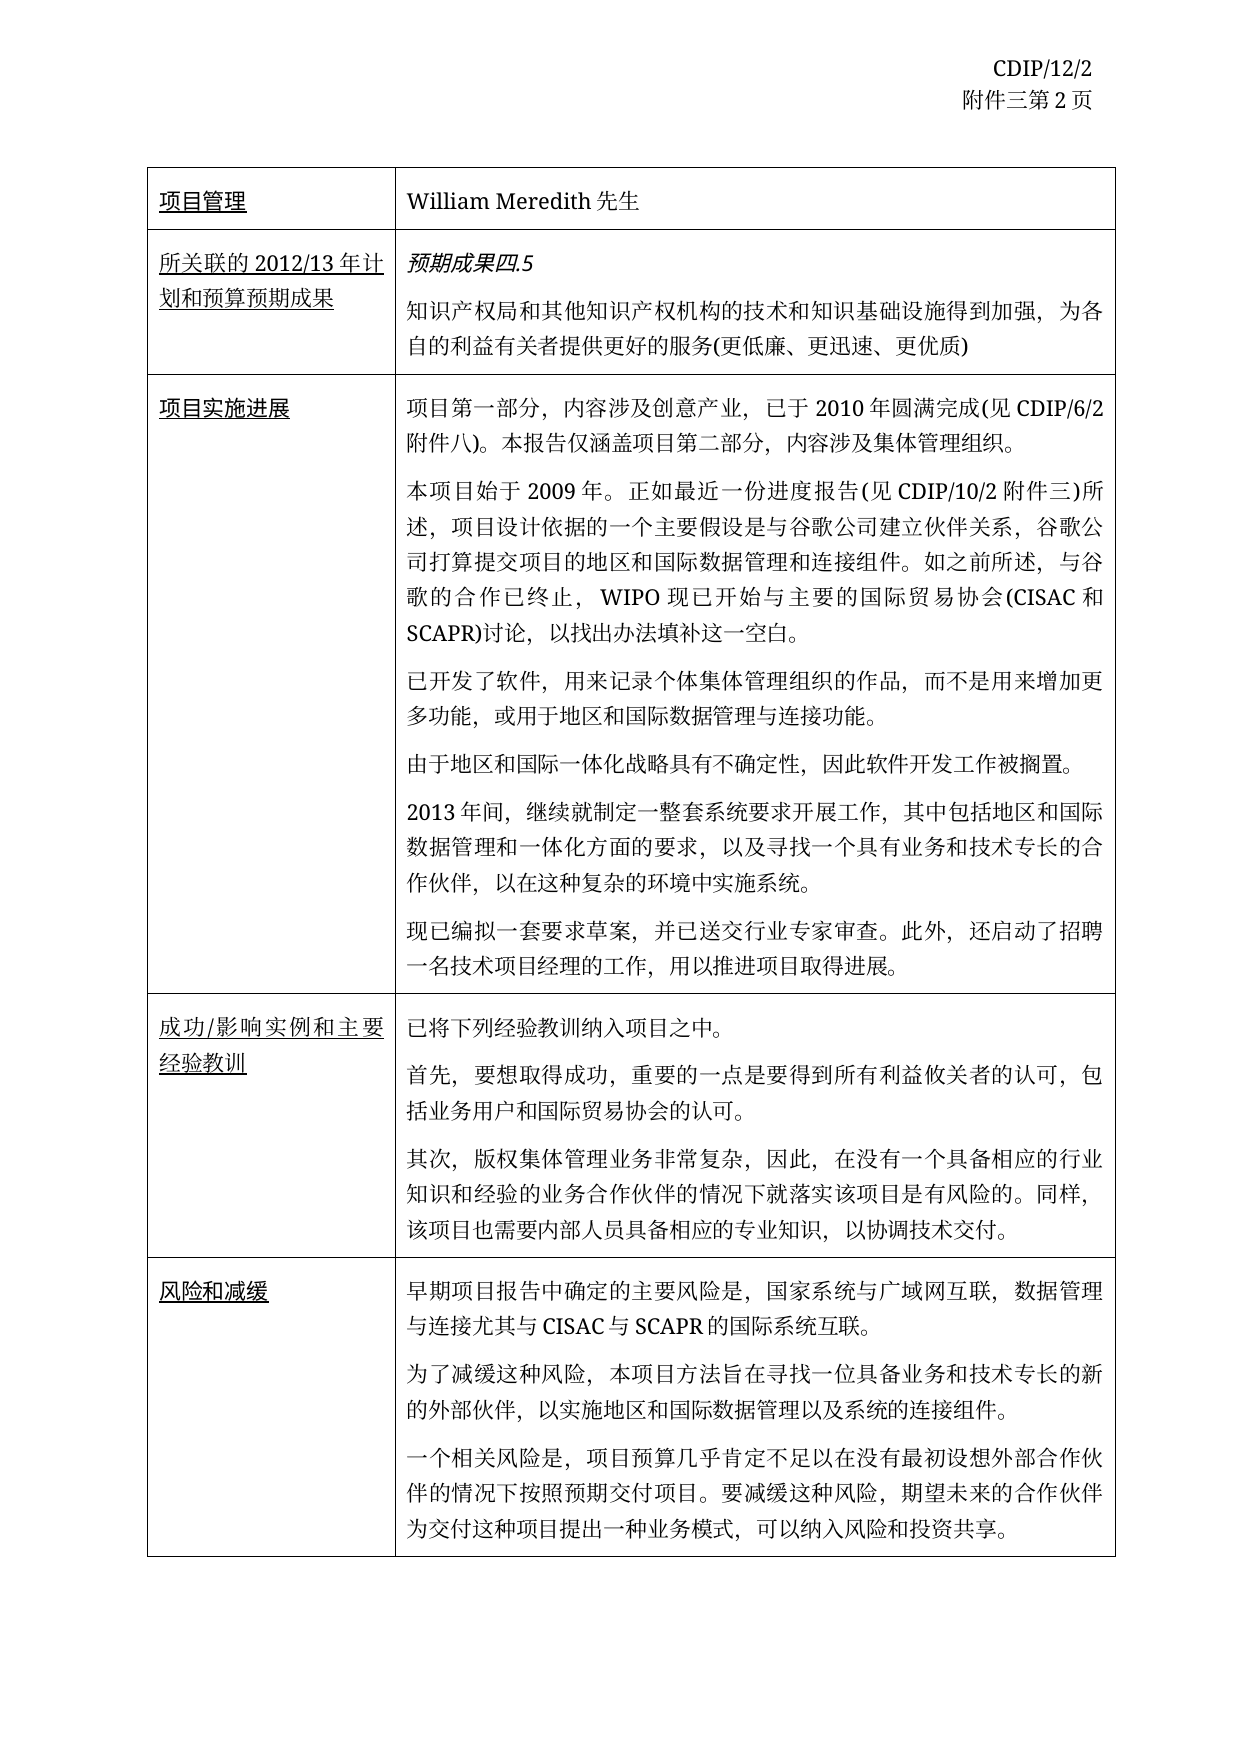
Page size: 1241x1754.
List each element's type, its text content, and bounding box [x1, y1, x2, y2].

table_header 项目管理 [148, 168, 395, 229]
table_cell 成功/影响实例和主要经验教训 [148, 994, 395, 1257]
table_header William Meredith先生 [396, 168, 1115, 229]
table_cell 风险和减缓 [148, 1258, 395, 1556]
table_cell 项目实施进展 [148, 375, 395, 993]
table_cell 预期成果四.5 知识产权局和其他知识产权机构的技术和知识基础设施得到加强，为各自的利益有关者提供更好的服务(更低廉、更迅速、更优质) [396, 230, 1115, 373]
table_cell 所关联的2012/13年计划和预算预期成果 [148, 230, 395, 373]
table_cell 项目第一部分，内容涉及创意产业，已于2010年圆满完成(见CDIP/6/2附件八)。本报告仅涵盖项目第二部分，内容涉及集体管理组织。 本项目始于2009年。正如最近一份进度报告(见CDIP/10/2附件三)所述，项目设计依据的一个主要假设是与谷歌公司建立伙伴关系，谷歌公司打算提交项目的地区和国际数据管理和连接组件。如之前所述，与谷歌的合作已终止，WIPO现已开始与主要的国际贸易协会(CISAC和SCAPR)讨论，以找出办法填补这一空白。 已开发了软件，用来记录个体集体管理组织的作品，而不是用来增加更多功能，或用于地区和国际数据管理与连接功能。 由于地区和国际一体化战略具有不确定性，因此软件开发工作被搁置。 2013年间，继续就制定一整套系统要求开展工作，其中包括地区和国际数据管理和一体化方面的要求，以及寻找一个具有业务和技术专长的合作伙伴，以在这种复杂的环境中实施系统。 现已编拟一套要求草案，并已送交行业专家审查。此外，还启动了招聘一名技术项目经理的工作，用以推进项目取得进展。 [396, 375, 1115, 993]
table_cell 早期项目报告中确定的主要风险是，国家系统与广域网互联，数据管理与连接尤其与CISAC与SCAPR的国际系统互联。 为了减缓这种风险，本项目方法旨在寻找一位具备业务和技术专长的新的外部伙伴，以实施地区和国际数据管理以及系统的连接组件。 一个相关风险是，项目预算几乎肯定不足以在没有最初设想外部合作伙伴的情况下按照预期交付项目。要减缓这种风险，期望未来的合作伙伴为交付这种项目提出一种业务模式，可以纳入风险和投资共享。 [396, 1258, 1115, 1556]
table_cell 已将下列经验教训纳入项目之中。 首先，要想取得成功，重要的一点是要得到所有利益攸关者的认可，包括业务用户和国际贸易协会的认可。 其次，版权集体管理业务非常复杂，因此，在没有一个具备相应的行业知识和经验的业务合作伙伴的情况下就落实该项目是有风险的。同样，该项目也需要内部人员具备相应的专业知识，以协调技术交付。 [396, 994, 1115, 1257]
